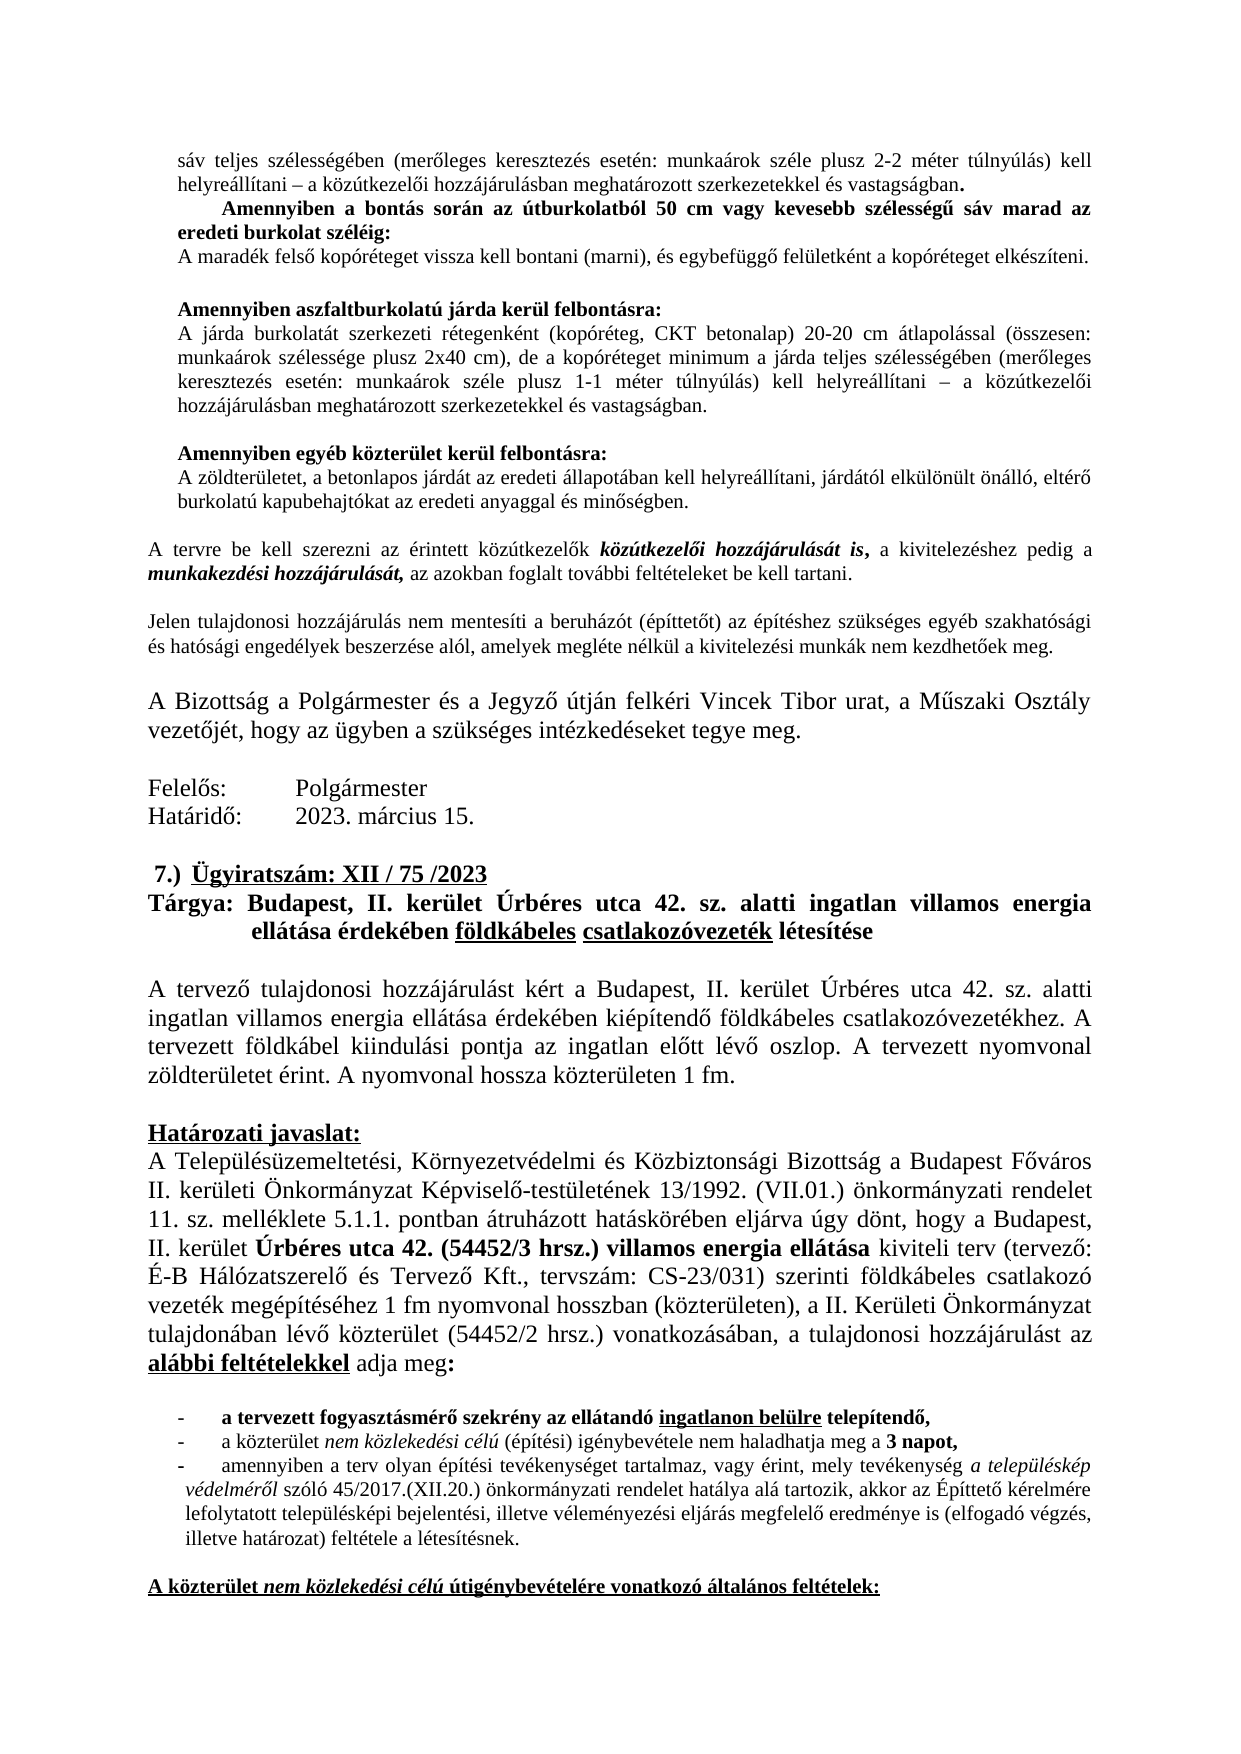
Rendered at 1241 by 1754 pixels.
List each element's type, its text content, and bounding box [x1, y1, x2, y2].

text A Bizottság a Polgármester és a Jegyző útján felkéri Vincek Tibor urat, a Műszaki Osztály vezetőjét, hogy az ügyben a szükséges intézkedéseket tegye meg. [148, 686, 1093, 744]
list a közterület nem közlekedési célú (építési) igénybevétele nem haladhatja meg a 3 napot, [177, 1429, 1093, 1453]
text Tárgya: Budapest, II. kerület Úrbéres utca 42. sz. alatti ingatlan villamos energia ellátása érdekében földkábeles csatlakozóvezeték létesítése [148, 888, 1093, 945]
list a tervezett fogyasztásmérő szekrény az ellátandó ingatlanon belülre telepítendő, [177, 1405, 1093, 1429]
text Amennyiben a bontás során az útburkolatból 50 cm vagy kevesebb szélességű sáv marad az eredeti burkolat széléig: [177, 196, 1093, 244]
list amennyiben a terv olyan építési tevékenységet tartalmaz, vagy érint, mely tevékenység a településkép védelméről szóló 45/2017.(XII.20.) önkormányzati rendelet hatálya alá tartozik, akkor az Építtető kérelmére lefolytatott településképi bejelentési, illetve véleményezési eljárás megfelelő eredménye is (elfogadó végzés, illetve határozat) feltétele a létesítésnek. [177, 1453, 1093, 1549]
text Amennyiben aszfaltburkolatú járda kerül felbontásra: [177, 297, 1093, 321]
text Jelen tulajdonosi hozzájárulás nem mentesíti a beruházót (építtetőt) az építéshez szükséges egyéb szakhatósági és hatósági engedélyek beszerzése alól, amelyek megléte nélkül a kivitelezési munkák nem kezdhetőek meg. [148, 609, 1093, 658]
text A maradék felső kopóréteget vissza kell bontani (marni), és egybefüggő felületként a kopóréteget elkészíteni. [177, 244, 1093, 268]
list Ügyiratszám: XII / 75 /2023 [154, 859, 1093, 888]
text Határidő: 2023. március 15. [148, 801, 1093, 830]
text A tervre be kell szerezni az érintett közútkezelők közútkezelői hozzájárulását is, a kivitelezéshez pedig a munkakezdési hozzájárulását, az azokban foglalt további feltételeket be kell tartani. [148, 537, 1093, 585]
text A járda burkolatát szerkezeti rétegenként (kopóréteg, CKT betonalap) 20-20 cm átlapolással (összesen: munkaárok szélessége plusz 2x40 cm), de a kopóréteget minimum a járda teljes szélességében (merőleges keresztezés esetén: munkaárok széle plusz 1-1 méter túlnyúlás) kell helyreállítani – a közútkezelői hozzájárulásban meghatározott szerkezetekkel és vastagságban. [177, 321, 1093, 417]
text A zöldterületet, a betonlapos járdát az eredeti állapotában kell helyreállítani, járdától elkülönült önálló, eltérő burkolatú kapubehajtókat az eredeti anyaggal és minőségben. [177, 465, 1093, 513]
text A közterület nem közlekedési célú útigénybevételére vonatkozó általános feltételek: [148, 1573, 1093, 1598]
text Határozati javaslat: [148, 1118, 1093, 1146]
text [177, 148, 1093, 196]
text Amennyiben egyéb közterület kerül felbontásra: [177, 441, 1093, 465]
text Felelős: Polgármester [148, 773, 1093, 801]
text A tervező tulajdonosi hozzájárulást kért a Budapest, II. kerület Úrbéres utca 42. sz. alatti ingatlan villamos energia ellátása érdekében kiépítendő földkábeles csatlakozóvezetékhez. A tervezett földkábel kiindulási pontja az ingatlan előtt lévő oszlop. A tervezett nyomvonal zöldterületet érint. A nyomvonal hossza közterületen 1 fm. [148, 974, 1093, 1089]
text A Településüzemeltetési, Környezetvédelmi és Közbiztonsági Bizottság a Budapest Főváros II. kerületi Önkormányzat Képviselő-testületének 13/1992. (VII.01.) önkormányzati rendelet 11. sz. melléklete 5.1.1. pontban átruházott hatáskörében eljárva úgy dönt, hogy a Budapest, II. kerület Úrbéres utca 42. (54452/3 hrsz.) villamos energia ellátása kiviteli terv (tervező: É-B Hálózatszerelő és Tervező Kft., tervszám: CS-23/031) szerinti földkábeles csatlakozó vezeték megépítéséhez 1 fm nyomvonal hosszban (közterületen), a II. Kerületi Önkormányzat tulajdonában lévő közterület (54452/2 hrsz.) vonatkozásában, a tulajdonosi hozzájárulást az alábbi feltételekkel adja meg: [148, 1146, 1093, 1376]
